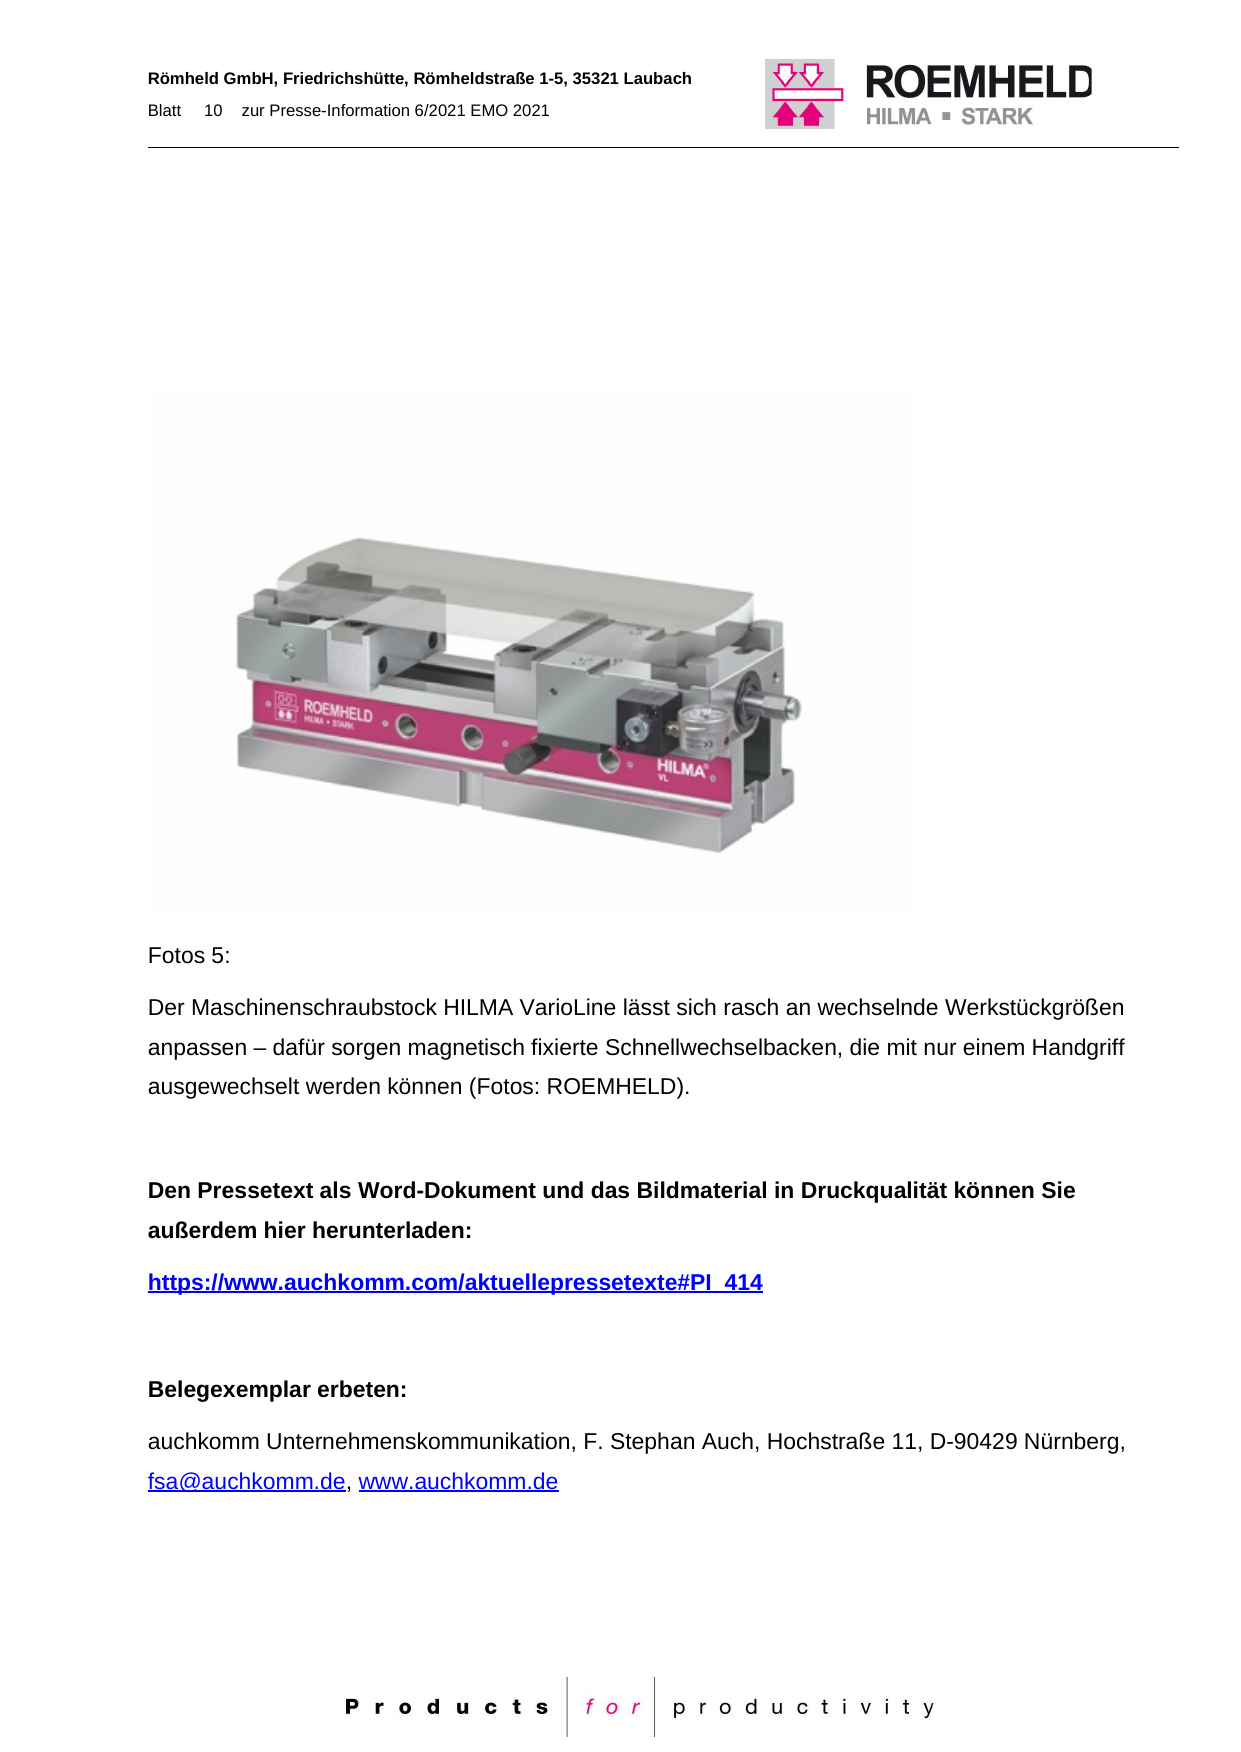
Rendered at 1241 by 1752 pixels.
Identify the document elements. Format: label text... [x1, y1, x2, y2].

text Den Pressetext als Word-Dokument und das Bildmaterial in Druckqualität können Sie außerdem hier herunterladen: [148, 1177, 1162, 1243]
text auchkomm Unternehmenskommunikation, F. Stephan Auch, Hochstraße 11, D-90429 Nürnberg, fsa@auchkomm.de, www.auchkomm.de [148, 1428, 1162, 1494]
text Der Maschinenschraubstock HILMA VarioLine lässt sich rasch an wechselnde Werkstückgrößen anpassen – dafür sorgen magnetisch fixierte Schnellwechselbacken, die mit nur einem Handgriff ausgewechselt werden können (Fotos: ROEMHELD). [148, 994, 1162, 1099]
text https://www.auchkomm.com/aktuellepressetexte#PI_414 [148, 1269, 1162, 1295]
picture [299, 1661, 990, 1747]
text Fotos 5: [148, 942, 1162, 969]
text Belegexemplar erbeten: [148, 1376, 1162, 1403]
picture [763, 59, 1092, 128]
picture [147, 387, 916, 916]
